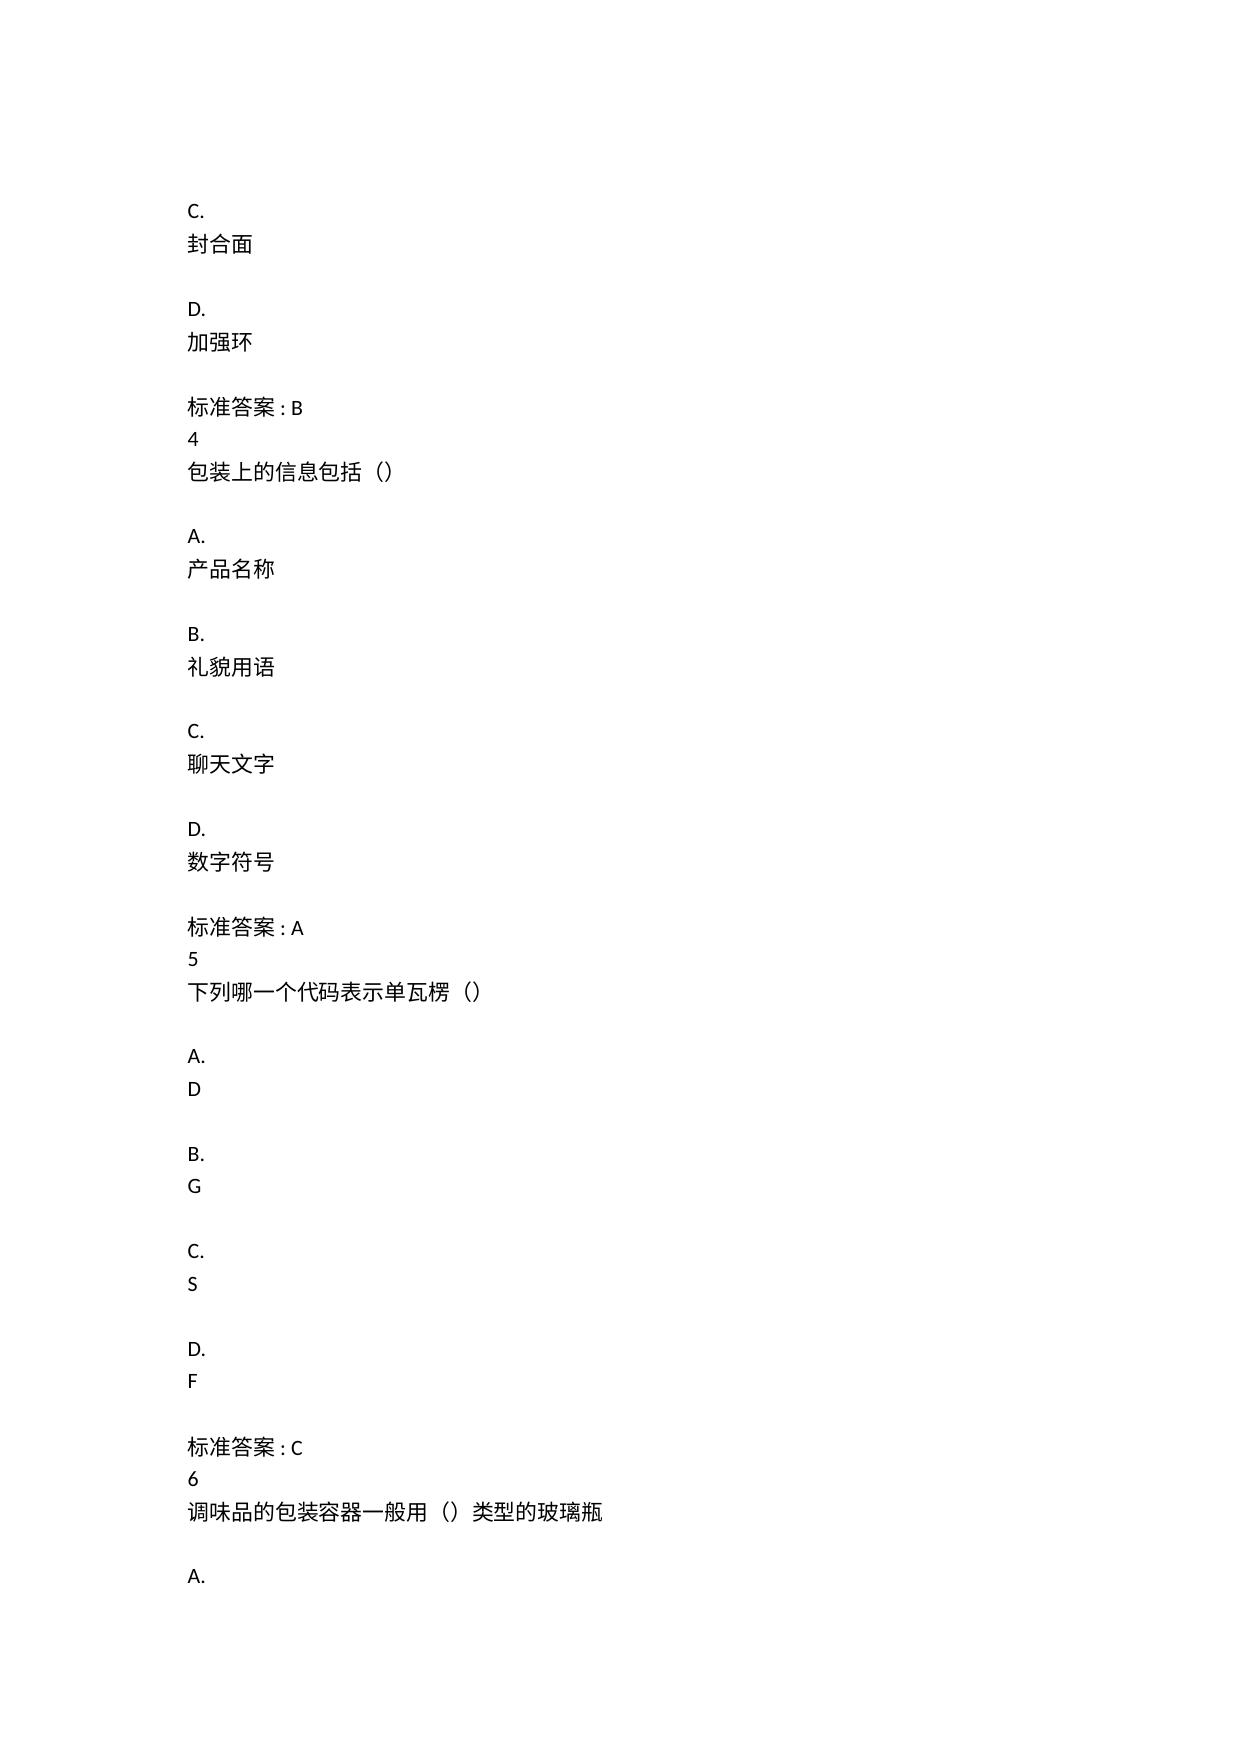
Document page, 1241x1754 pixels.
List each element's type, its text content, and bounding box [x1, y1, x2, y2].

list D. [187, 292, 1053, 324]
list 加强环 [187, 324, 1053, 357]
list S [187, 1267, 1053, 1299]
list A. [187, 1559, 1053, 1592]
list 6 [187, 1462, 1053, 1494]
list 标准答案 : B [187, 389, 1053, 422]
list C. [187, 194, 1053, 227]
list A. [187, 519, 1053, 552]
list 产品名称 [187, 552, 1053, 584]
list 聊天文字 [187, 747, 1053, 779]
list F [187, 1364, 1053, 1397]
list B. [187, 617, 1053, 649]
list 标准答案 : A [187, 909, 1053, 942]
list 数字符号 [187, 844, 1053, 877]
list A. [187, 1039, 1053, 1072]
list 下列哪一个代码表示单瓦楞（） [187, 974, 1053, 1007]
list 包装上的信息包括（） [187, 454, 1053, 487]
list 礼貌用语 [187, 649, 1053, 682]
list C. [187, 714, 1053, 747]
list B. [187, 1137, 1053, 1169]
list G [187, 1169, 1053, 1202]
list 5 [187, 942, 1053, 974]
list D. [187, 1332, 1053, 1364]
list D. [187, 812, 1053, 844]
list 封合面 [187, 227, 1053, 259]
list 调味品的包装容器一般用（）类型的玻璃瓶 [187, 1494, 1053, 1527]
list 标准答案 : C [187, 1429, 1053, 1462]
list C. [187, 1234, 1053, 1267]
list 4 [187, 422, 1053, 454]
list D [187, 1072, 1053, 1104]
